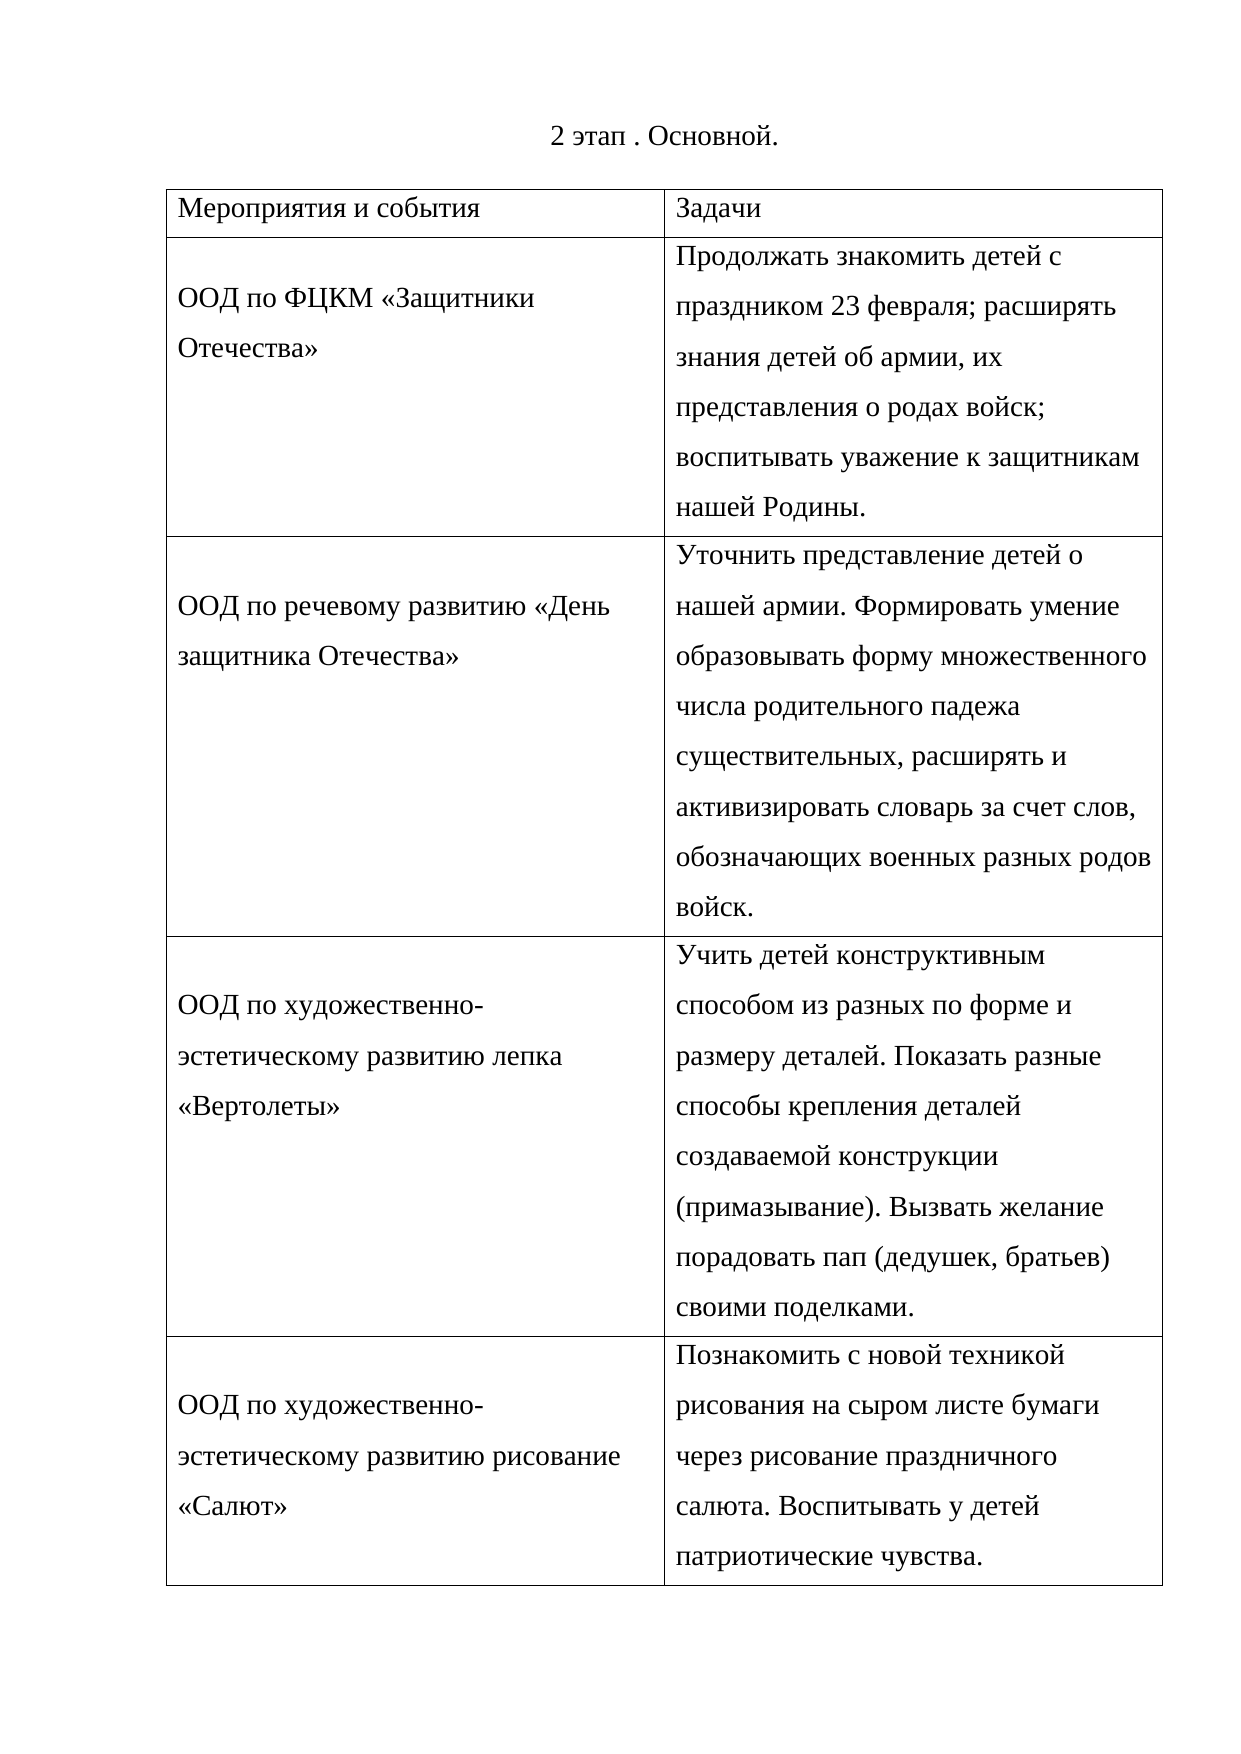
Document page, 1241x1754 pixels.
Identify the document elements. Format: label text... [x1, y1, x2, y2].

table_cell Учить детей конструктивным способом из разных по форме и размеру деталей. Показать разные способы крепления деталей создаваемой конструкции (примазывание). Вызвать желание порадовать пап (дедушек, братьев) своими поделками. [665, 937, 1162, 1336]
text 2 этап . Основной. [177, 118, 1152, 152]
table_cell Уточнить представление детей о нашей армии. Формировать умение образовывать форму множественного числа родительного падежа существительных, расширять и активизировать словарь за счет слов, обозначающих военных разных родов войск. [665, 537, 1162, 936]
table_header Задачи [665, 190, 1162, 237]
table_cell ООД по художественно-эстетическому развитию лепка «Вертолеты» [167, 937, 664, 1336]
table_cell ООД по речевому развитию «День защитника Отечества» [167, 537, 664, 936]
table_cell ООД по художественно-эстетическому развитию рисование «Салют» [167, 1337, 664, 1585]
table_cell ООД по ФЦКМ «Защитники Отечества» [167, 238, 664, 536]
table_cell Продолжать знакомить детей с праздником 23 февраля; расширять знания детей об армии, их представления о родах войск; воспитывать уважение к защитникам нашей Родины. [665, 238, 1162, 536]
table_header Мероприятия и события [167, 190, 664, 237]
table_cell Познакомить с новой техникой рисования на сыром листе бумаги через рисование праздничного салюта. Воспитывать у детей патриотические чувства. [665, 1337, 1162, 1585]
